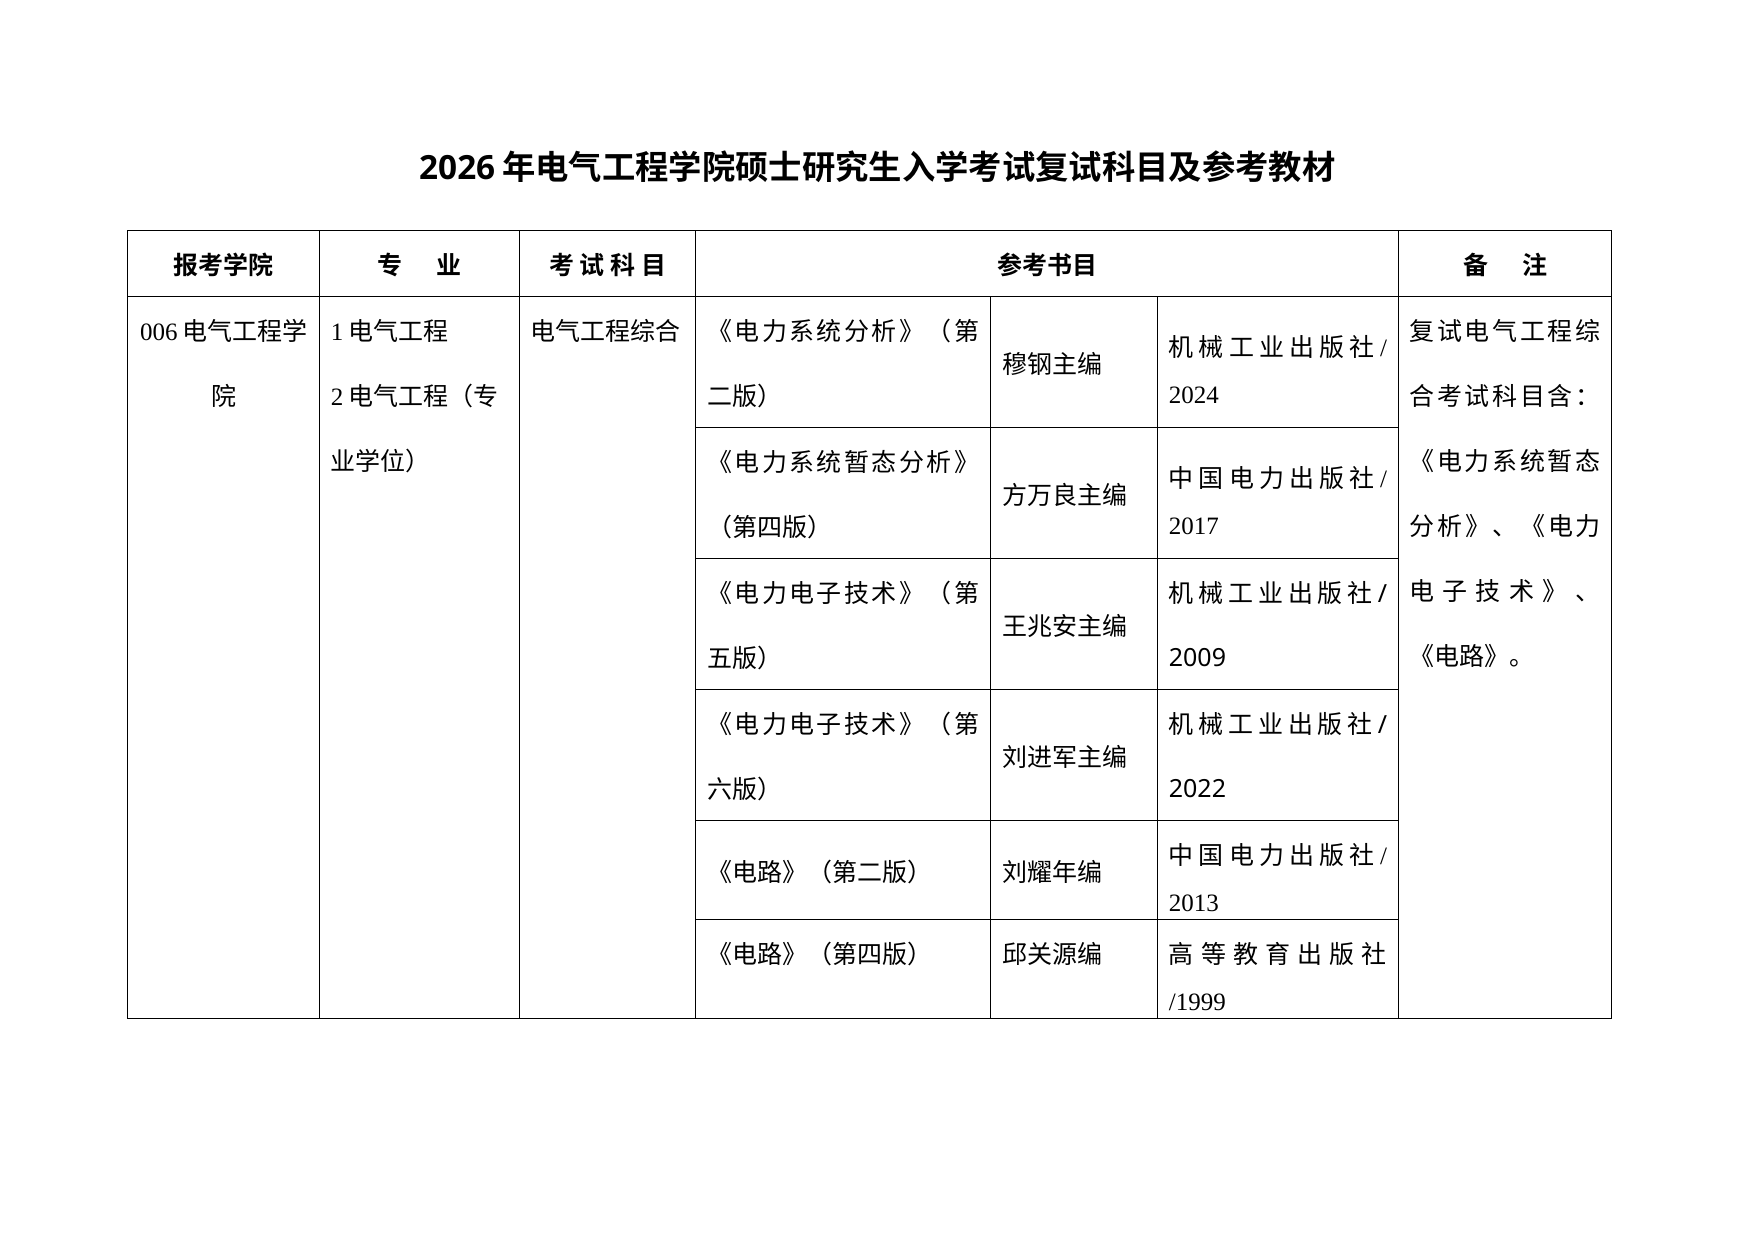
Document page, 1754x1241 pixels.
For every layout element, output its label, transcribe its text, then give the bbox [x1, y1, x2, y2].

table_cell 《电力系统暂态分析》（第四版） [696, 428, 990, 558]
table_cell 方万良主编 [991, 428, 1157, 558]
table_cell 机械工业出版社/2022 [1158, 690, 1398, 820]
table_header 备 注 [1399, 231, 1611, 296]
table_cell 《电路》（第二版） [696, 821, 990, 919]
table_header 参考书目 [696, 231, 1398, 296]
table_cell 1电气工程 2电气工程（专业学位） [320, 297, 519, 1017]
table_cell 电气工程综合 [520, 297, 695, 1017]
table_cell 王兆安主编 [991, 559, 1157, 689]
table_cell 《电力电子技术》（第五版） [696, 559, 990, 689]
table_header 报考学院 [128, 231, 319, 296]
table_header 专 业 [320, 231, 519, 296]
table_cell 机械工业出版社/2024 [1158, 297, 1398, 427]
table_cell 中国电力出版社/2013 [1158, 821, 1398, 919]
table_cell 机械工业出版社/2009 [1158, 559, 1398, 689]
table_header 考 试 科 目 [520, 231, 695, 296]
table_cell 006电气工程学院 [128, 297, 319, 1017]
table_cell 《电路》（第四版） [696, 920, 990, 1017]
table_cell 《电力系统分析》（第二版） [696, 297, 990, 427]
table_cell 高等教育出版社 /1999 [1158, 920, 1398, 1017]
table_cell 中国电力出版社/2017 [1158, 428, 1398, 558]
table_cell 《电力电子技术》（第六版） [696, 690, 990, 820]
table_cell 穆钢主编 [991, 297, 1157, 427]
table_cell 刘耀年编 [991, 821, 1157, 919]
table_cell 复试电气工程综合考试科目含：《电力系统暂态分析》、《电力电子技术》、《电路》。 同等学力加试科目，《电磁场》、《电机学》二选二 [1399, 297, 1611, 1017]
table_cell 刘进军主编 [991, 690, 1157, 820]
text 2026年电气工程学院硕士研究生入学考试复试科目及参考教材 [150, 133, 1604, 198]
table_cell 邱关源编 [991, 920, 1157, 1017]
